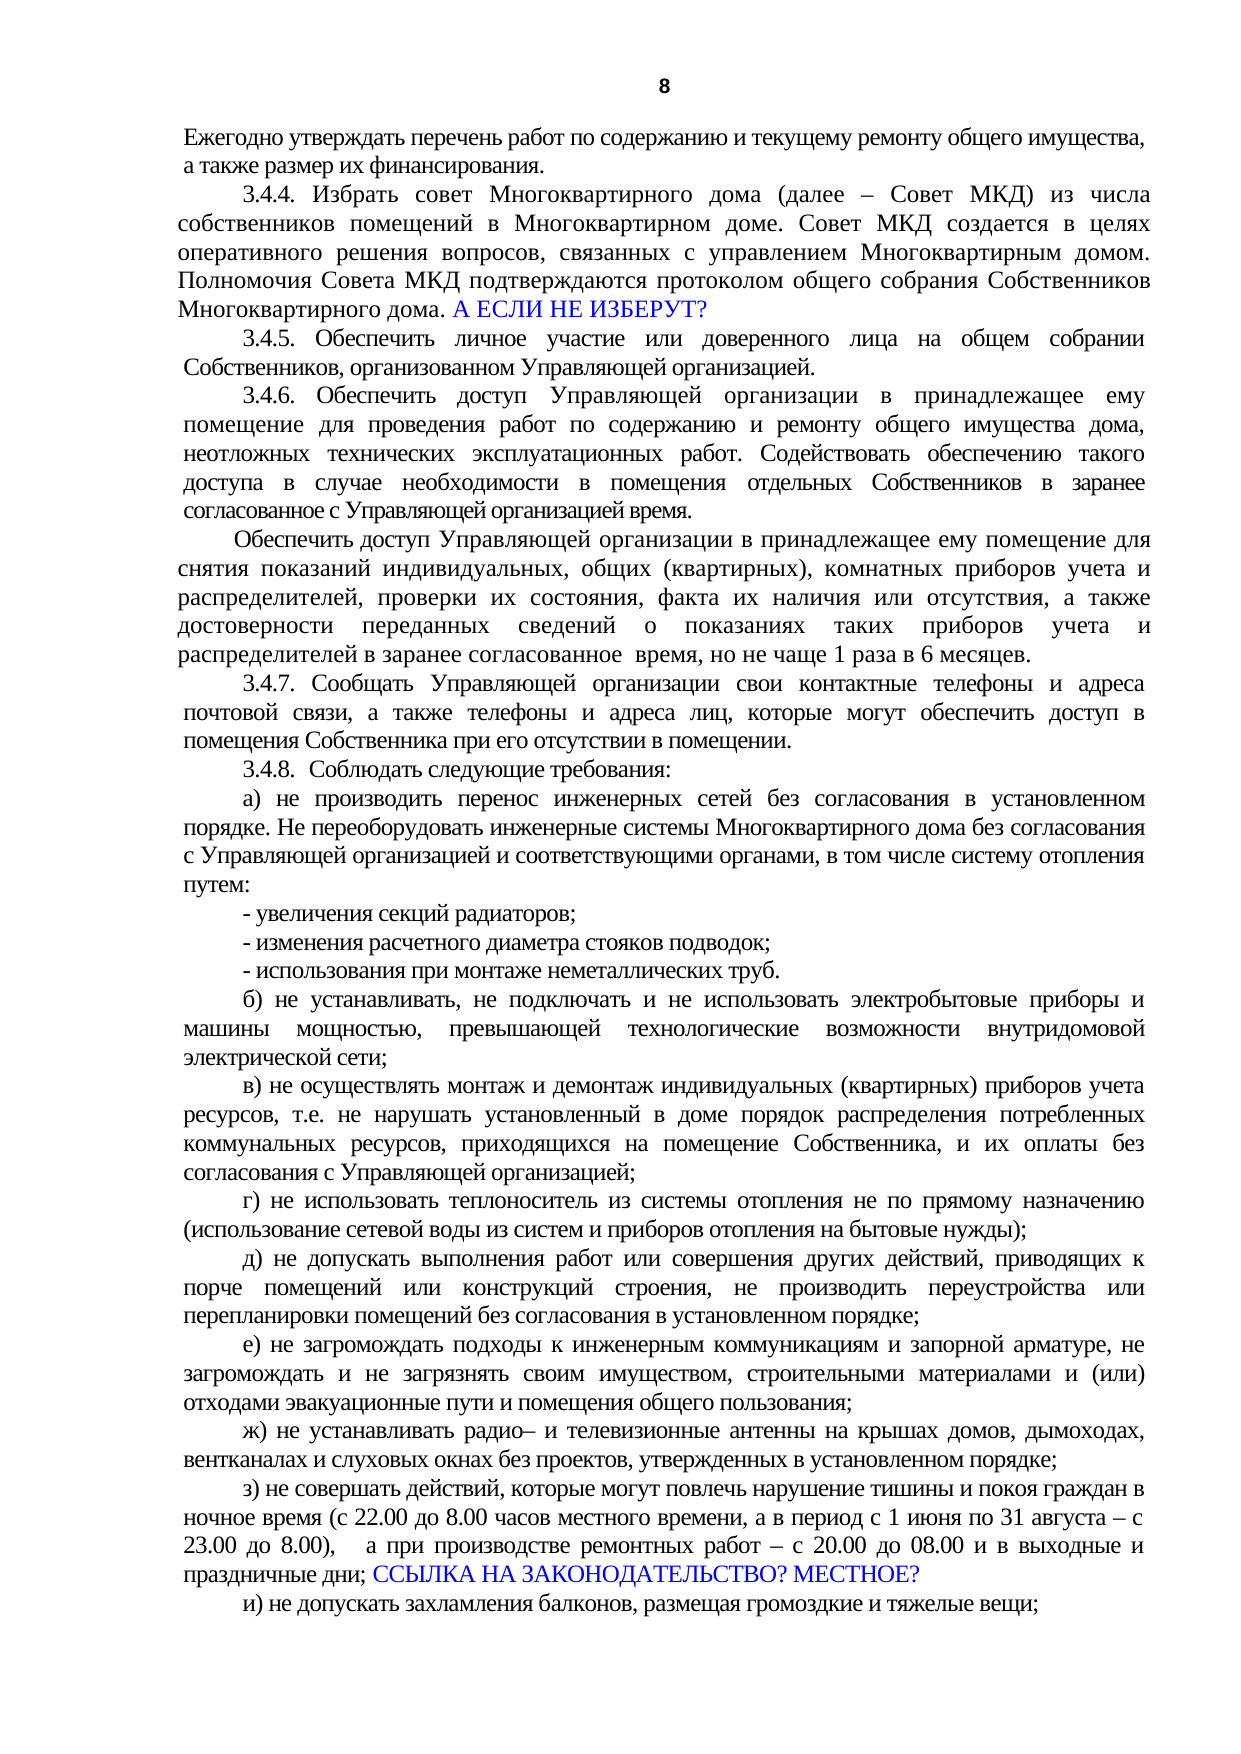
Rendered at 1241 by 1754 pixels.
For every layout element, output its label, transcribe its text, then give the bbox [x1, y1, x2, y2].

text 3.4.8. Соблюдать следующие требования: [183, 754, 1146, 783]
text ж) не устанавливать радио– и телевизионные антенны на крышах домов, дымоходах, вентканалах и слуховых окнах без проектов, утвержденных в установленном порядке; [183, 1416, 1146, 1473]
text д) не допускать выполнения работ или совершения других действий, приводящих к порче помещений или конструкций строения, не производить переустройства или перепланировки помещений без согласования в установленном порядке; [183, 1243, 1146, 1329]
text г) не использовать теплоноситель из системы отопления не по прямому назначению (использование сетевой воды из систем и приборов отопления на бытовые нужды); [183, 1186, 1146, 1243]
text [183, 122, 1146, 179]
text 3.4.5. Обеспечить личное участие или доверенного лица на общем собрании Собственников, организованном Управляющей организацией. [183, 323, 1146, 381]
text в) не осуществлять монтаж и демонтаж индивидуальных (квартирных) приборов учета ресурсов, т.е. не нарушать установленный в доме порядок распределения потребленных коммунальных ресурсов, приходящихся на помещение Собственника, и их оплаты без согласования с Управляющей организацией; [183, 1071, 1146, 1186]
text - использования при монтаже неметаллических труб. [183, 956, 1146, 984]
text 3.4.6. Обеспечить доступ Управляющей организации в принадлежащее ему помещение для проведения работ по содержанию и ремонту общего имущества дома, неотложных технических эксплуатационных работ. Содействовать обеспечению такого доступа в случае необходимости в помещения отдельных Собственников в заранее согласованное с Управляющей организацией время. [183, 381, 1146, 524]
text з) не совершать действий, которые могут повлечь нарушение тишины и покоя граждан в ночное время (с 22.00 до 8.00 часов местного времени, а в период с 1 июня по 31 августа – с 23.00 до 8.00), а при производстве ремонтных работ – с 20.00 до 08.00 и в выходные и праздничные дни; ССЫЛКА НА ЗАКОНОДАТЕЛЬСТВО? МЕСТНОЕ? [183, 1473, 1146, 1588]
text и) не допускать захламления балконов, размещая громоздкие и тяжелые вещи; [183, 1588, 1146, 1617]
text - изменения расчетного диаметра стояков подводок; [183, 927, 1146, 956]
text 3.4.7. Сообщать Управляющей организации свои контактные телефоны и адреса почтовой связи, а также телефоны и адреса лиц, которые могут обеспечить доступ в помещения Собственника при его отсутствии в помещении. [183, 668, 1146, 754]
text - увеличения секций радиаторов; [183, 898, 1146, 927]
text б) не устанавливать, не подключать и не использовать электробытовые приборы и машины мощностью, превышающей технологические возможности внутридомовой электрической сети; [183, 984, 1146, 1071]
text 3.4.4. Избрать совет Многоквартирного дома (далее – Совет МКД) из числа собственников помещений в Многоквартирном доме. Совет МКД создается в целях оперативного решения вопросов, связанных с управлением Многоквартирным домом. Полномочия Совета МКД подтверждаются протоколом общего собрания Собственников Многоквартирного дома. А ЕСЛИ НЕ ИЗБЕРУТ? [177, 179, 1152, 323]
text Обеспечить доступ Управляющей организации в принадлежащее ему помещение для снятия показаний индивидуальных, общих (квартирных), комнатных приборов учета и распределителей, проверки их состояния, факта их наличия или отсутствия, а также достоверности переданных сведений о показаниях таких приборов учета и распределителей в заранее согласованное время, но не чаще 1 раза в 6 месяцев. [177, 524, 1152, 668]
text а) не производить перенос инженерных сетей без согласования в установленном порядке. Не переоборудовать инженерные системы Многоквартирного дома без согласования с Управляющей организацией и соответствующими органами, в том числе систему отопления путем: [183, 783, 1146, 898]
text е) не загромождать подходы к инженерным коммуникациям и запорной арматуре, не загромождать и не загрязнять своим имуществом, строительными материалами и (или) отходами эвакуационные пути и помещения общего пользования; [183, 1329, 1146, 1416]
